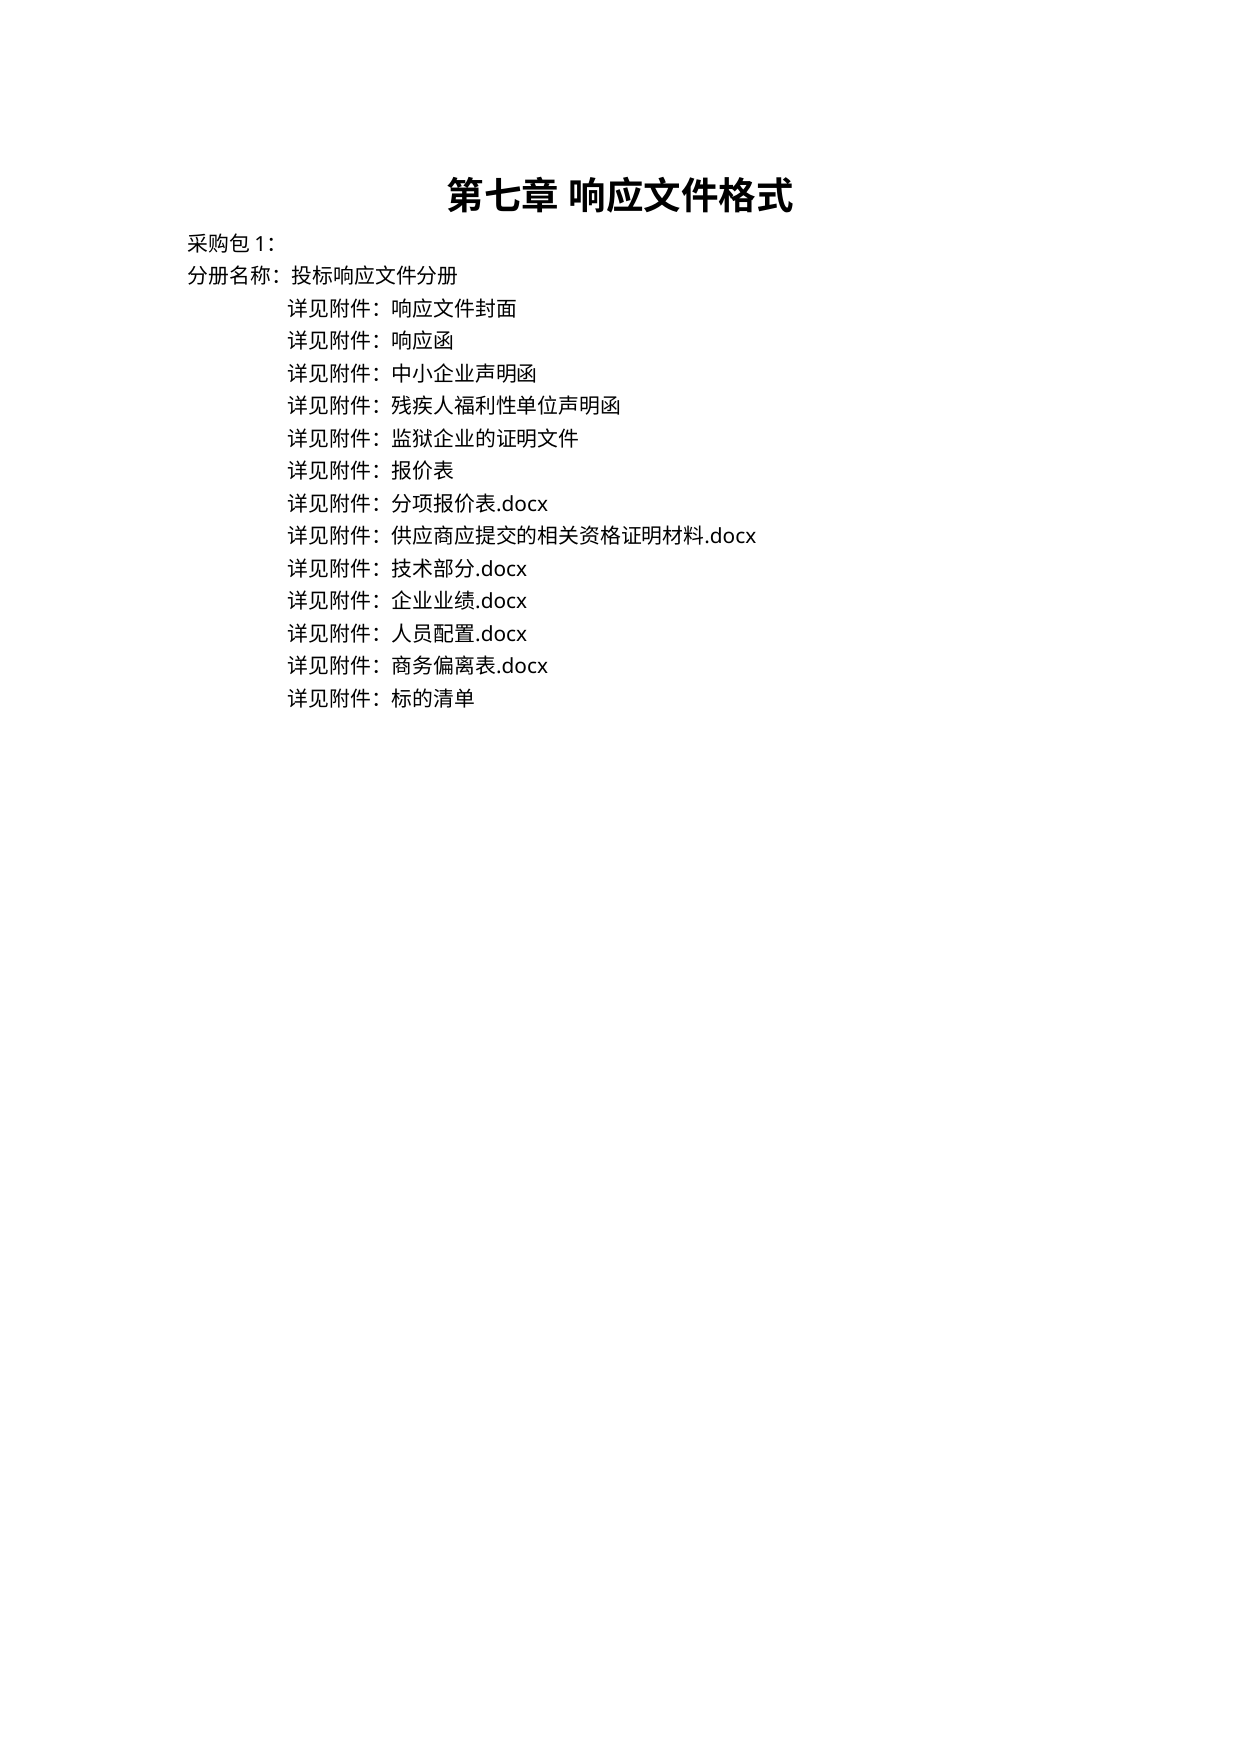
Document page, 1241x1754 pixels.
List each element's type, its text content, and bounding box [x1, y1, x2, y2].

text 详见附件：中小企业声明函 [187, 357, 1053, 389]
text 详见附件：分项报价表.docx [187, 487, 1053, 519]
text 详见附件：技术部分.docx [187, 552, 1053, 584]
text 详见附件：监狱企业的证明文件 [187, 422, 1053, 454]
text 详见附件：标的清单 [187, 682, 1053, 714]
text 详见附件：报价表 [187, 454, 1053, 487]
text 分册名称：投标响应文件分册 [187, 259, 1053, 292]
text 采购包1： [187, 227, 1053, 259]
text 详见附件：商务偏离表.docx [187, 649, 1053, 682]
text 详见附件：人员配置.docx [187, 617, 1053, 649]
text 第七章 响应文件格式 [187, 162, 1053, 227]
text 详见附件：残疾人福利性单位声明函 [187, 389, 1053, 422]
text 详见附件：响应函 [187, 324, 1053, 357]
text 详见附件：供应商应提交的相关资格证明材料.docx [187, 519, 1053, 552]
text 详见附件：企业业绩.docx [187, 584, 1053, 617]
text 详见附件：响应文件封面 [187, 292, 1053, 324]
